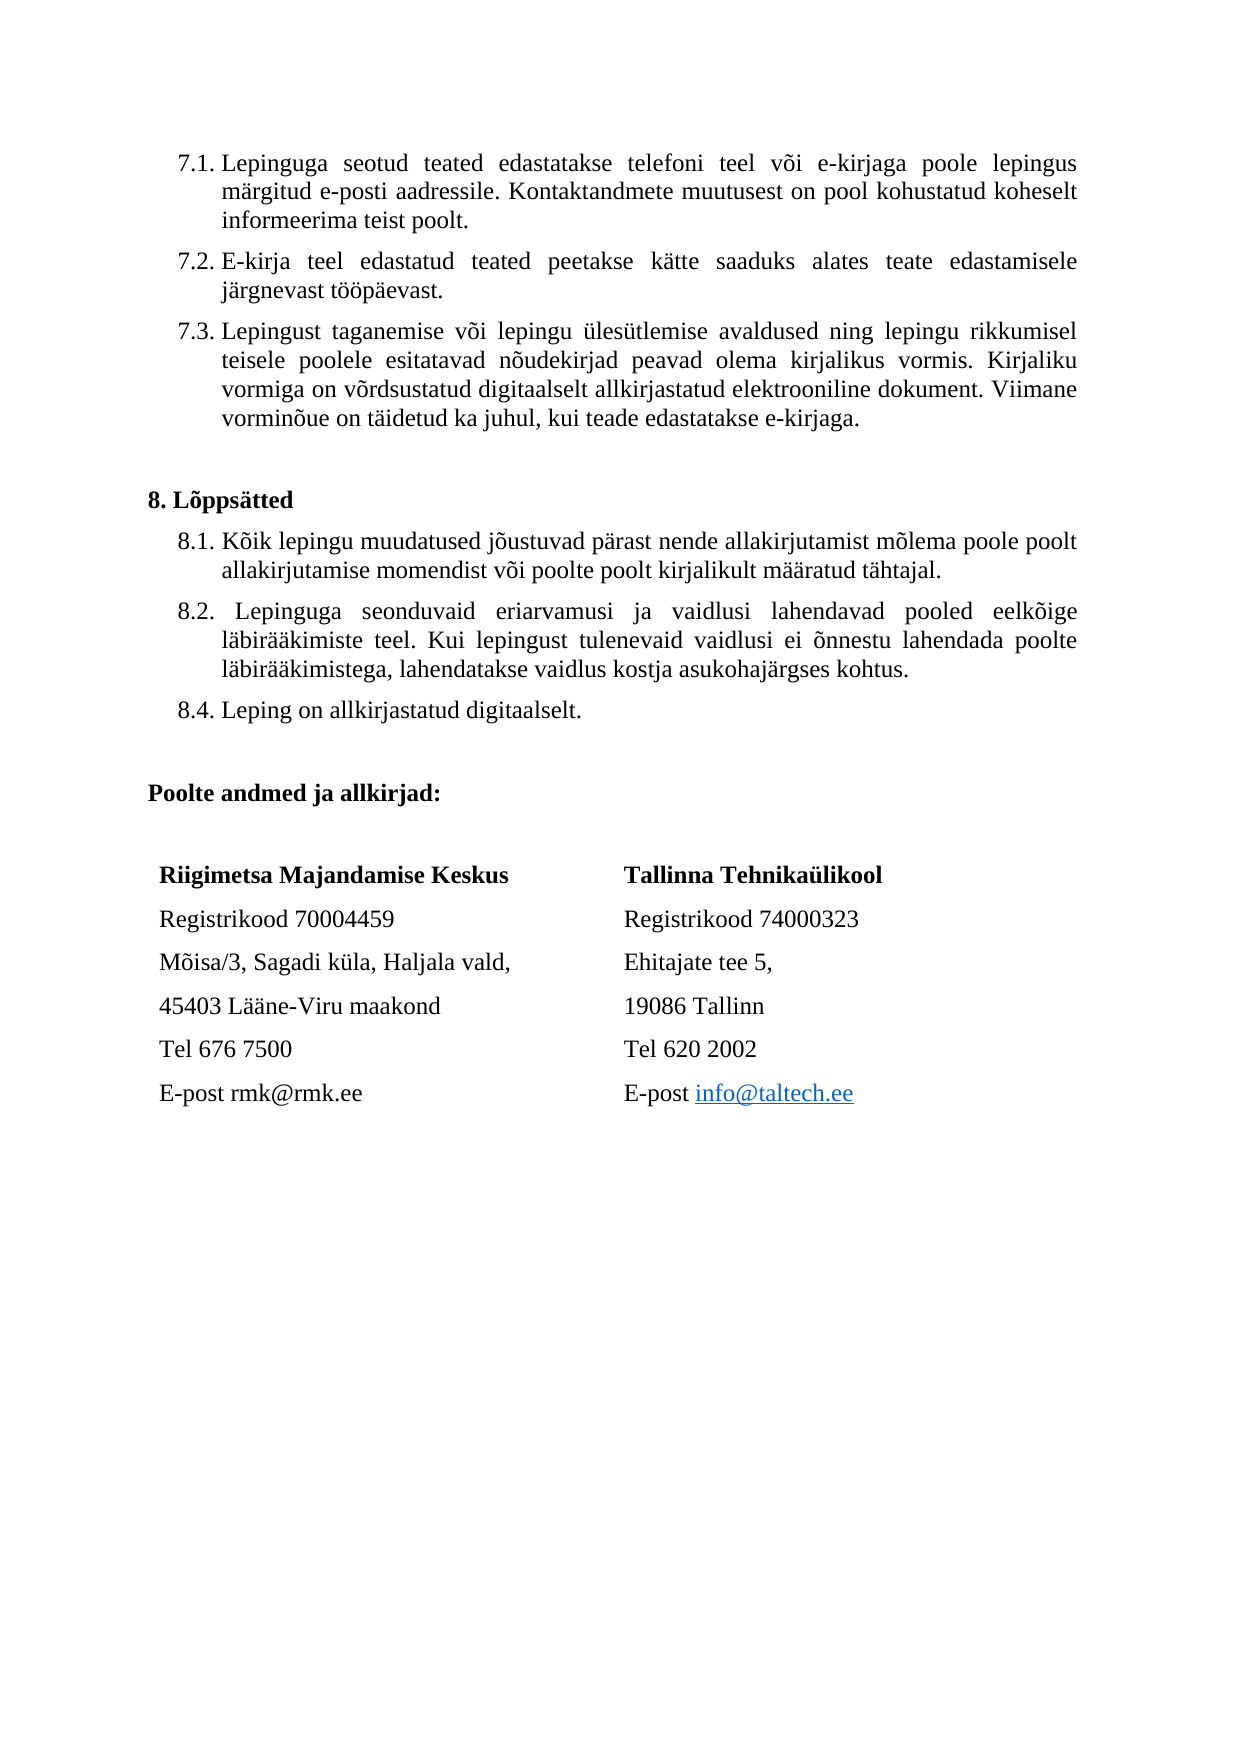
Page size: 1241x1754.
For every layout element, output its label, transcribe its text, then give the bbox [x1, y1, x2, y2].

text 7.1. Lepinguga seotud teated edastatakse telefoni teel või e-kirjaga poole lepingus märgitud e-posti aadressile. Kontaktandmete muutusest on pool kohustatud koheselt informeerima teist poolt. [177, 148, 1078, 234]
text 8.4. Leping on allkirjastatud digitaalselt. [177, 695, 1078, 724]
text 8.2. Lepinguga seonduvaid eriarvamusi ja vaidlusi lahendavad pooled eelkõige läbirääkimiste teel. Kui lepingust tulenevaid vaidlusi ei õnnestu lahendada poolte läbirääkimistega, lahendatakse vaidlus kostja asukohajärgses kohtus. [177, 596, 1078, 683]
table_header Riigimetsa Majandamise Keskus Registrikood 70004459 Mõisa/3, Sagadi küla, Haljala vald, 45403 Lääne-Viru maakond Tel 676 7500 E-post rmk@rmk.ee [148, 860, 612, 1208]
text 8.1. Kõik lepingu muudatused jõustuvad pärast nende allakirjutamist mõlema poole poolt allakirjutamise momendist või poolte poolt kirjalikult määratud tähtajal. [177, 526, 1078, 584]
table_header Tallinna Tehnikaülikool Registrikood 74000323 Ehitajate tee 5, 19086 Tallinn Tel 620 2002 E-post info@taltech.ee [612, 860, 1077, 1208]
text 7.3. Lepingust taganemise või lepingu ülesütlemise avaldused ning lepingu rikkumisel teisele poolele esitatavad nõudekirjad peavad olema kirjalikus vormis. Kirjaliku vormiga on võrdsustatud digitaalselt allkirjastatud elektrooniline dokument. Viimane vorminõue on täidetud ka juhul, kui teade edastatakse e-kirjaga. [177, 316, 1078, 431]
text 7.2. E-kirja teel edastatud teated peetakse kätte saaduks alates teate edastamisele järgnevast tööpäevast. [177, 246, 1078, 304]
text 8. Lõppsätted [148, 485, 1078, 514]
text Poolte andmed ja allkirjad: [148, 778, 1078, 806]
